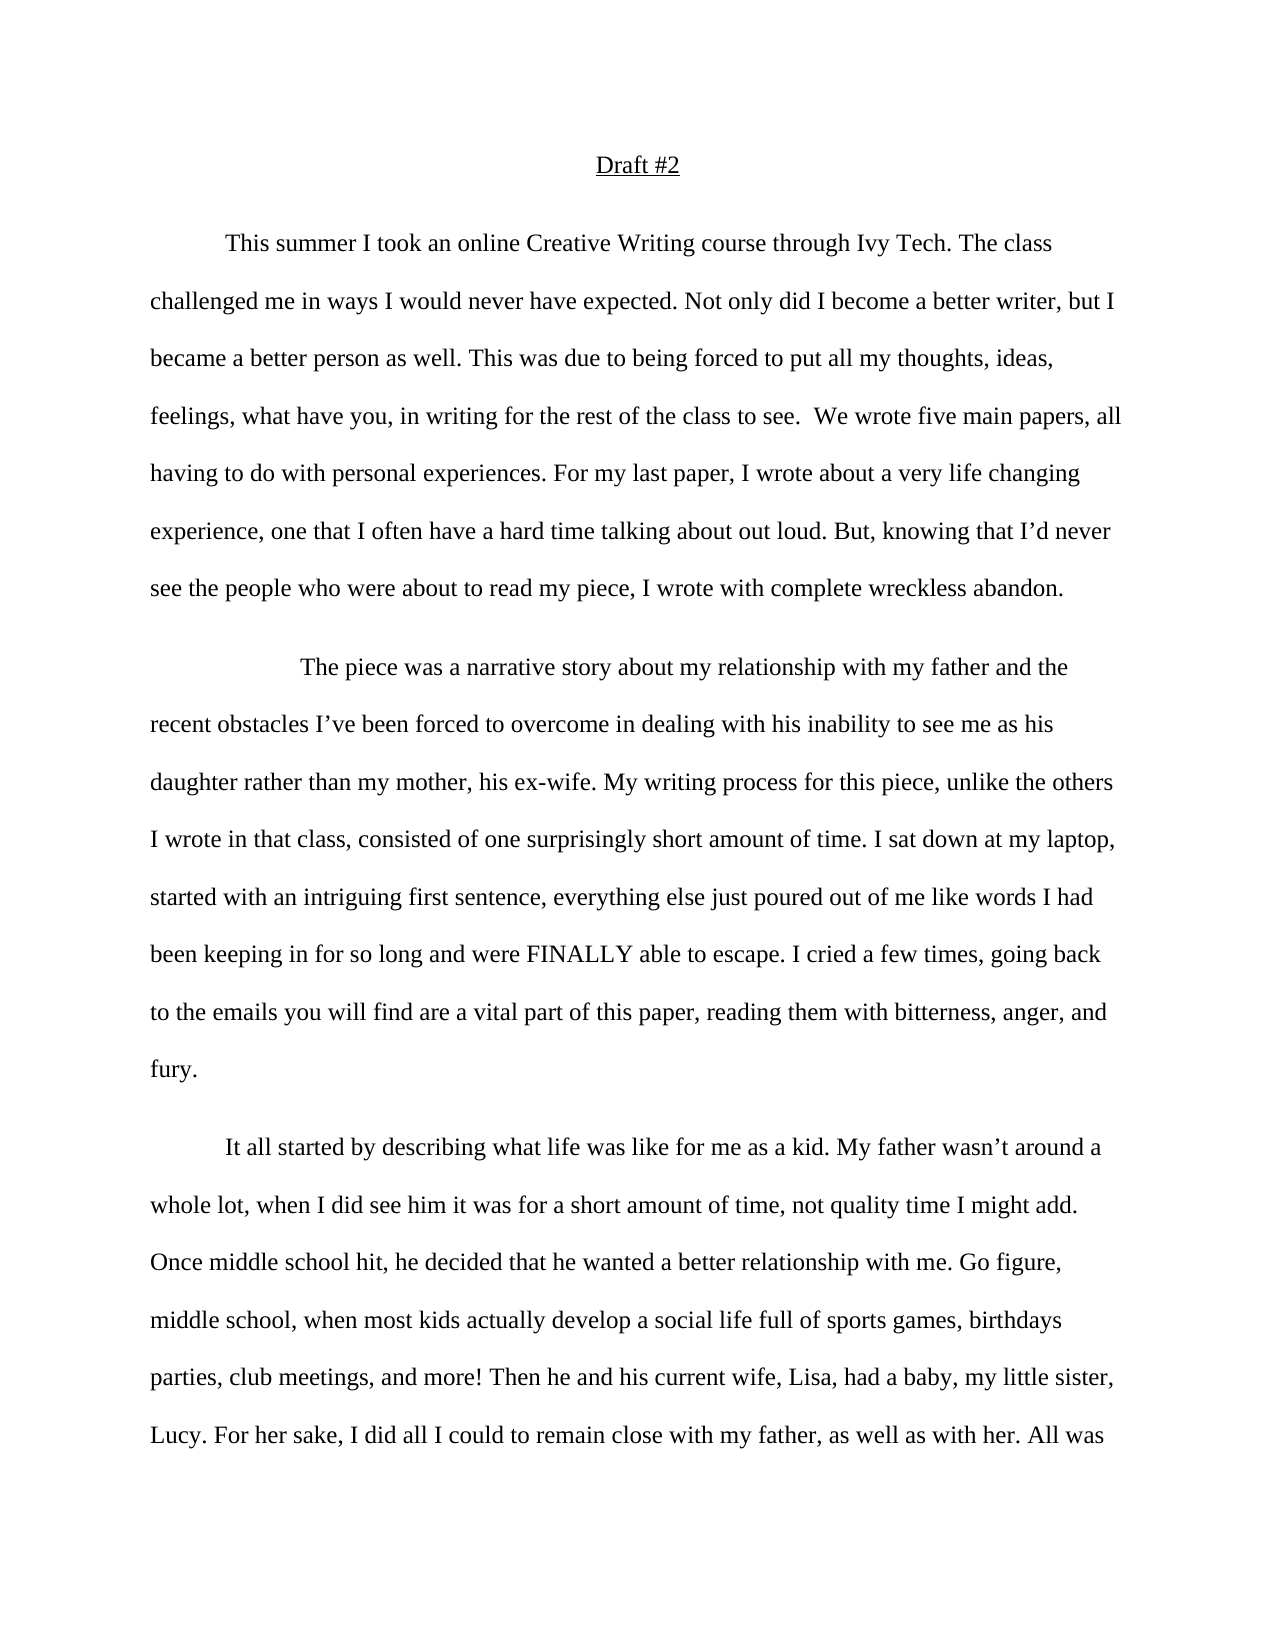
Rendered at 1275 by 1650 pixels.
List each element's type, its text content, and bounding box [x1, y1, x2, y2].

text This summer I took an online Creative Writing course through Ivy Tech. The class challenged me in ways I would never have expected. Not only did I become a better writer, but I became a better person as well. This was due to being forced to put all my thoughts, ideas, feelings, what have you, in writing for the rest of the class to see. We wrote five main papers, all having to do with personal experiences. For my last paper, I wrote about a very life changing experience, one that I often have a hard time talking about out loud. But, knowing that I’d never see the people who were about to read my piece, I wrote with complete wreckless abandon. [150, 228, 1125, 602]
text The piece was a narrative story about my relationship with my father and the recent obstacles I’ve been forced to overcome in dealing with his inability to see me as his daughter rather than my mother, his ex-wife. My writing process for this piece, unlike the others I wrote in that class, consisted of one surprisingly short amount of time. I sat down at my laptop, started with an intriguing first sentence, everything else just poured out of me like words I had been keeping in for so long and were FINALLY able to escape. I cried a few times, going back to the emails you will find are a vital part of this paper, reading them with bitterness, anger, and fury. [150, 652, 1125, 1083]
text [150, 1132, 1125, 1449]
text Draft #2 [150, 150, 1125, 179]
